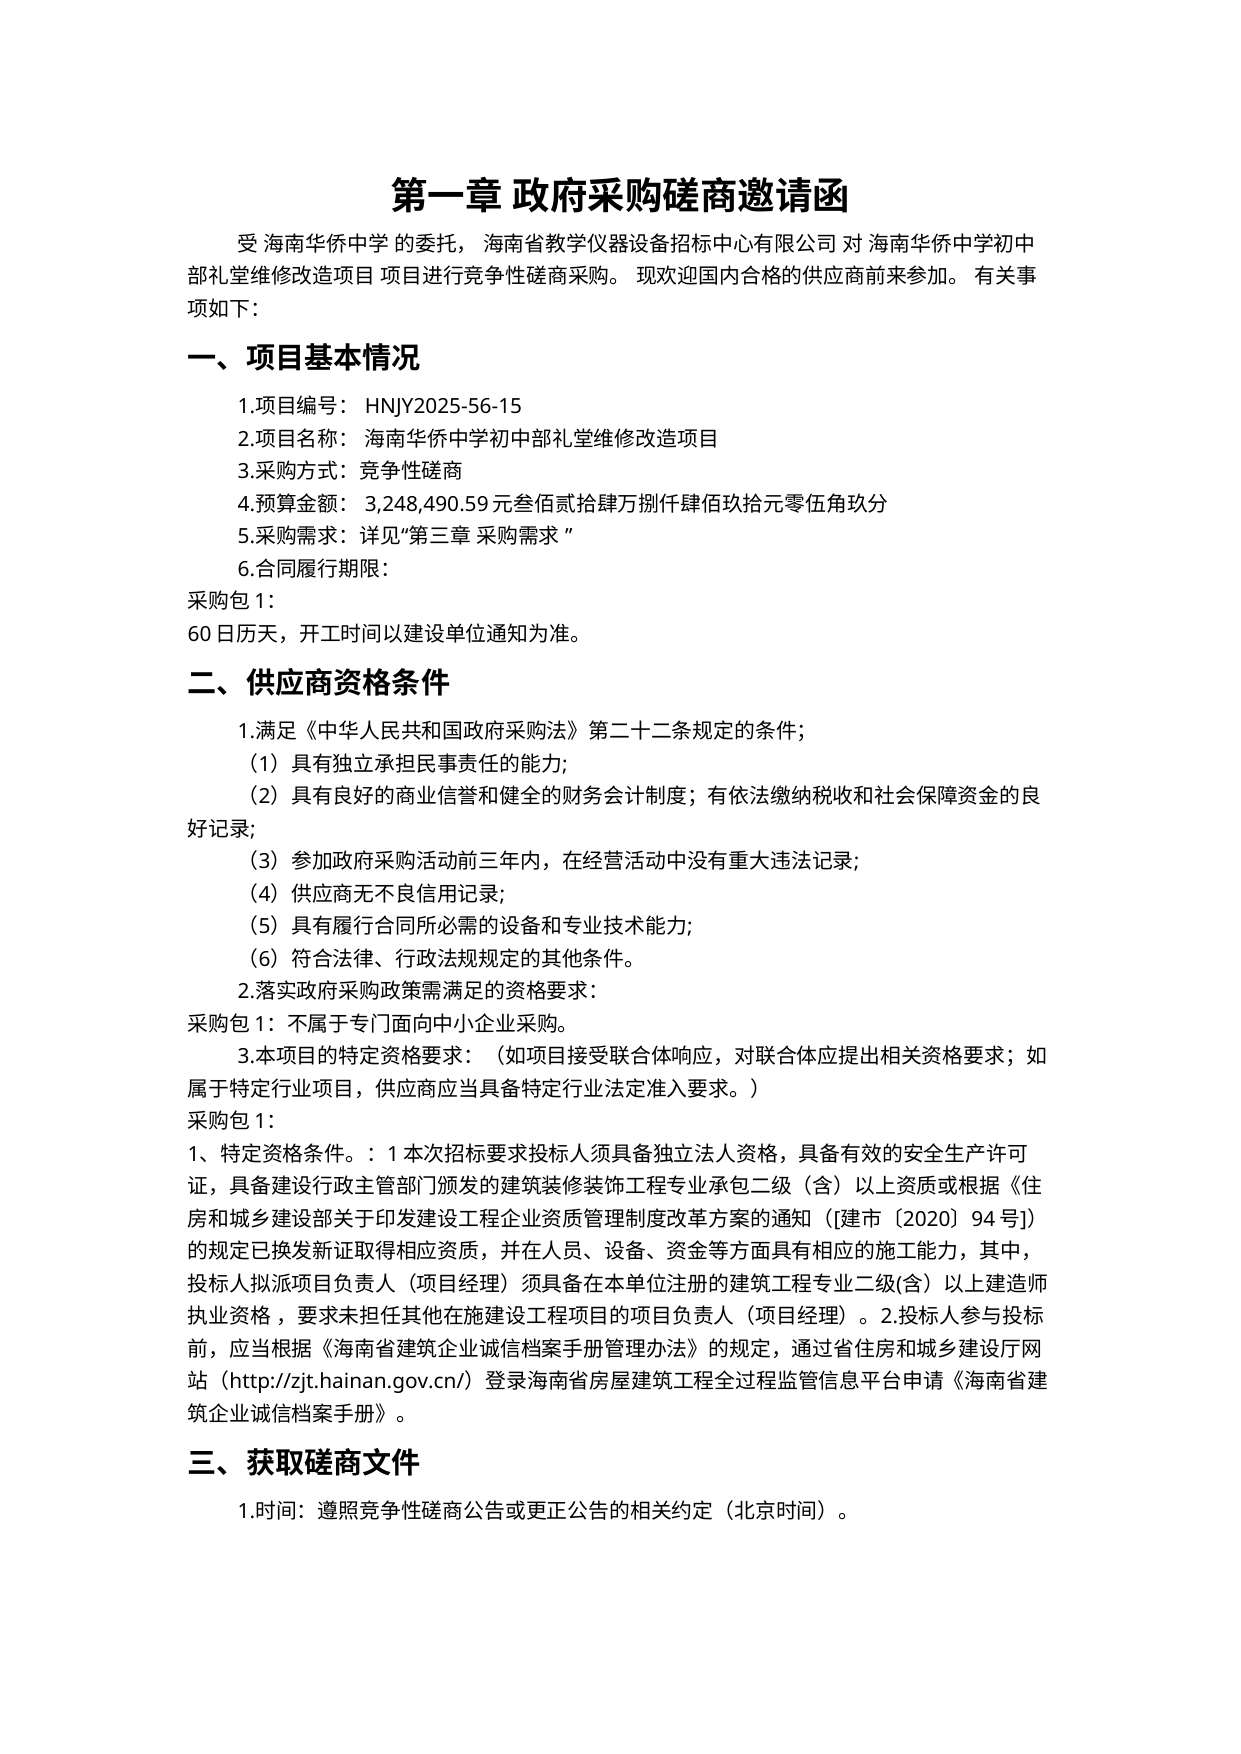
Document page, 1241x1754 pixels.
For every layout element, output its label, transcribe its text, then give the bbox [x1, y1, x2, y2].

text 6.合同履行期限： [187, 552, 1053, 584]
text 3.采购方式：竞争性磋商 [187, 454, 1053, 487]
text 1、特定资格条件。：1本次招标要求投标人须具备独立法人资格，具备有效的安全生产许可证，具备建设行政主管部门颁发的建筑装修装饰工程专业承包二级（含）以上资质或根据《住房和城乡建设部关于印发建设工程企业资质管理制度改革方案的通知（[建市〔2020〕94号]）的规定已换发新证取得相应资质，并在人员、设备、资金等方面具有相应的施工能力，其中，投标人拟派项目负责人（项目经理）须具备在本单位注册的建筑工程专业二级(含）以上建造师执业资格 ，要求未担任其他在施建设工程项目的项目负责人（项目经理）。2.投标人参与投标前，应当根据《海南省建筑企业诚信档案手册管理办法》的规定，通过省住房和城乡建设厅网站（http://zjt.hainan.gov.cn/）登录海南省房屋建筑工程全过程监管信息平台申请《海南省建筑企业诚信档案手册》。 [187, 1137, 1053, 1429]
text （1）具有独立承担民事责任的能力; [187, 747, 1053, 779]
text 一、项目基本情况 [187, 324, 1053, 389]
text （5）具有履行合同所必需的设备和专业技术能力; [187, 909, 1053, 942]
text 1.项目编号： HNJY2025-56-15 [187, 389, 1053, 422]
text 采购包1：不属于专门面向中小企业采购。 [187, 1007, 1053, 1039]
text （4）供应商无不良信用记录; [187, 877, 1053, 909]
text 4.预算金额： 3,248,490.59元叁佰贰拾肆万捌仟肆佰玖拾元零伍角玖分 [187, 487, 1053, 519]
text 1.满足《中华人民共和国政府采购法》第二十二条规定的条件； [187, 714, 1053, 747]
text 二、供应商资格条件 [187, 649, 1053, 714]
text 受 海南华侨中学 的委托， 海南省教学仪器设备招标中心有限公司 对 海南华侨中学初中部礼堂维修改造项目 项目进行竞争性磋商采购。 现欢迎国内合格的供应商前来参加。 有关事项如下： [187, 227, 1053, 324]
text 1.时间：遵照竞争性磋商公告或更正公告的相关约定（北京时间）。 [187, 1494, 1053, 1527]
text 60日历天，开工时间以建设单位通知为准。 [187, 617, 1053, 649]
text 2.项目名称： 海南华侨中学初中部礼堂维修改造项目 [187, 422, 1053, 454]
text （2）具有良好的商业信誉和健全的财务会计制度；有依法缴纳税收和社会保障资金的良好记录; [187, 779, 1053, 844]
text 采购包1： [187, 1104, 1053, 1137]
text 第一章 政府采购磋商邀请函 [187, 162, 1053, 227]
text 采购包1： [187, 584, 1053, 617]
text 三、获取磋商文件 [187, 1429, 1053, 1494]
text （6）符合法律、行政法规规定的其他条件。 [187, 942, 1053, 974]
text （3）参加政府采购活动前三年内，在经营活动中没有重大违法记录; [187, 844, 1053, 877]
text 5.采购需求：详见“第三章 采购需求 ” [187, 519, 1053, 552]
text 3.本项目的特定资格要求：（如项目接受联合体响应，对联合体应提出相关资格要求；如属于特定行业项目，供应商应当具备特定行业法定准入要求。） [187, 1039, 1053, 1104]
text 2.落实政府采购政策需满足的资格要求： [187, 974, 1053, 1007]
